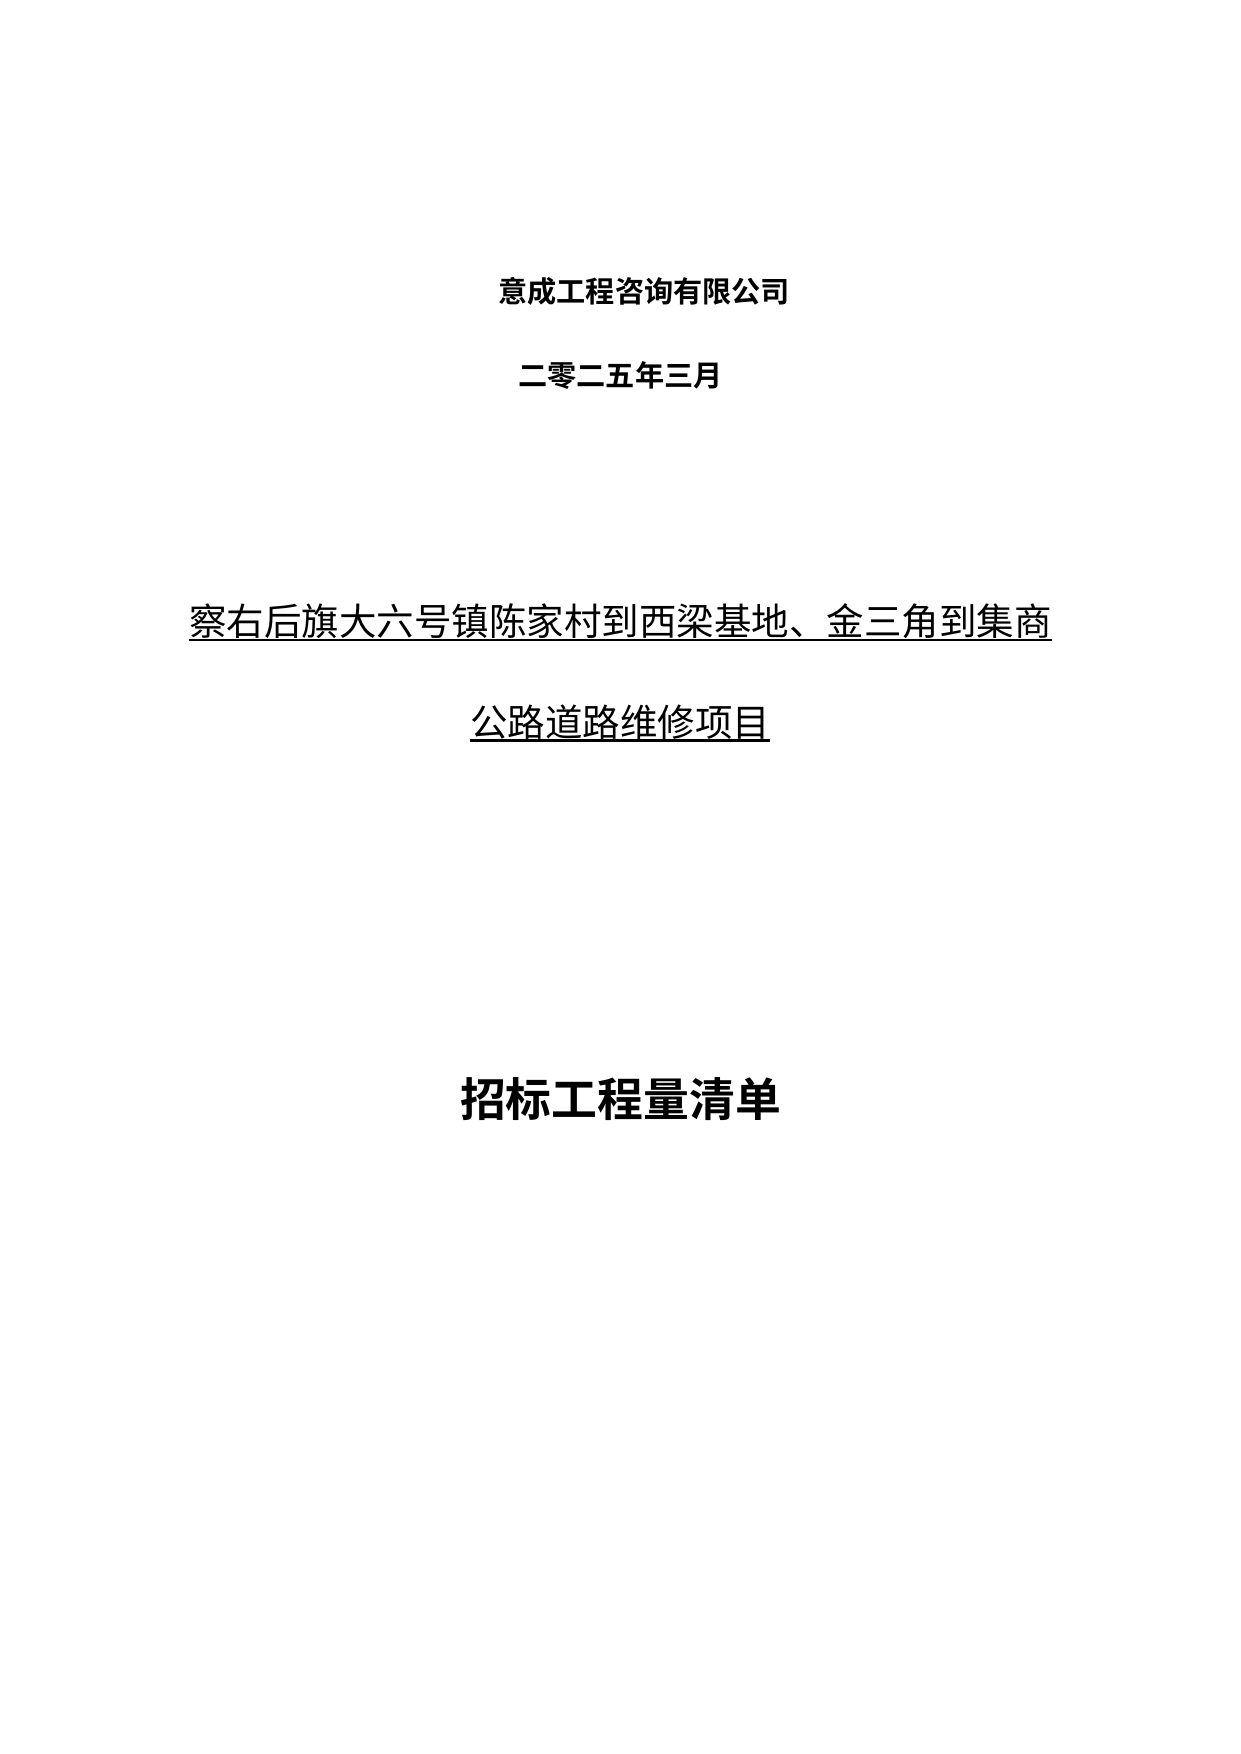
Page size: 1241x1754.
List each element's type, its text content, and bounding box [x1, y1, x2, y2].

text 招标工程量清单 [176, 1063, 1064, 1130]
text 察右后旗大六号镇陈家村到西梁基地、金三角到集商公路道路维修项目 [176, 586, 1064, 753]
text 二零二五年三月 [176, 340, 1064, 407]
text 意成工程咨询有限公司 [176, 256, 1064, 323]
